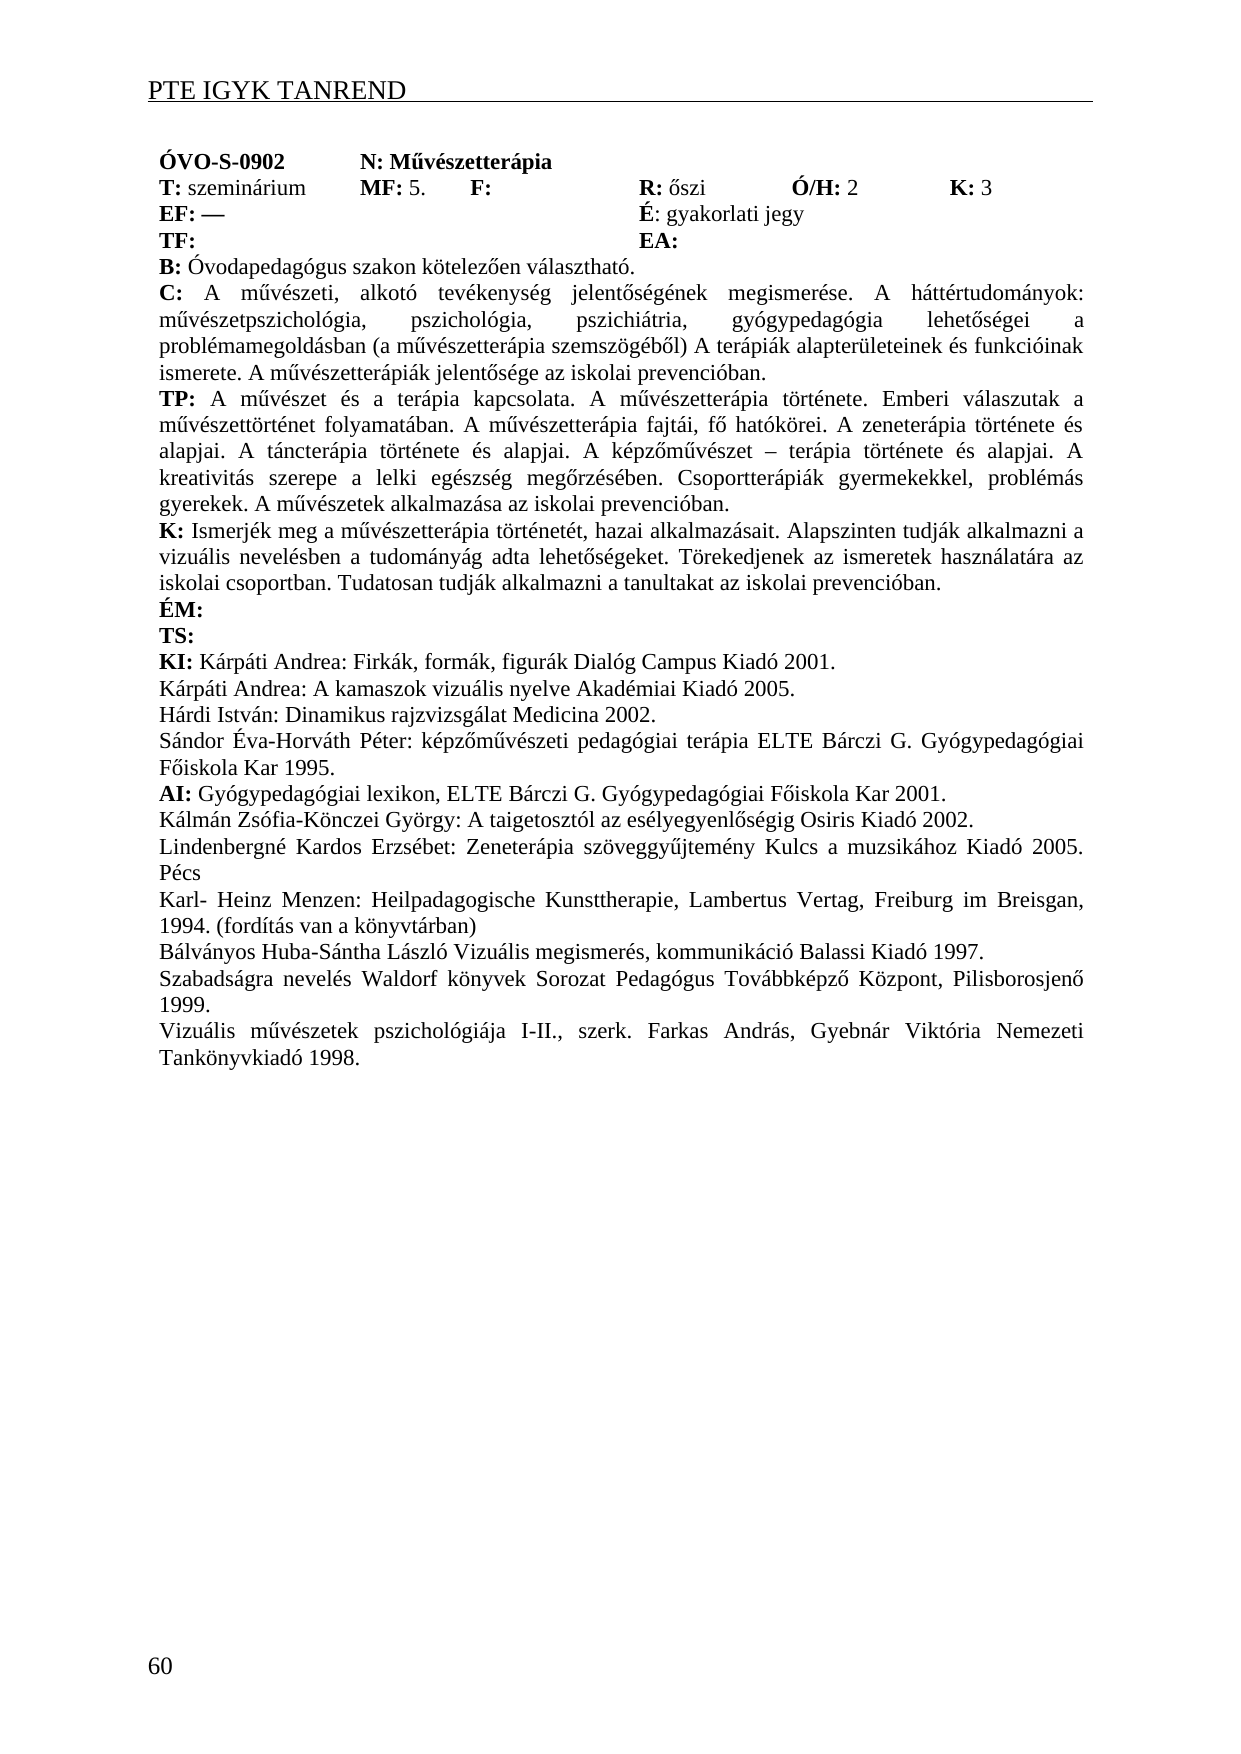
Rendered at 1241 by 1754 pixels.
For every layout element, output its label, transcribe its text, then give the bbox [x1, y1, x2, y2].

table_cell B: Óvodapedagógus szakon kötelezően választható. [148, 253, 1096, 279]
table_cell É: gyakorlati jegy [628, 200, 1096, 227]
table_cell C: A művészeti, alkotó tevékenység jelentőségének megismerése. A háttértudományok: művészetpszichológia, pszichológia, pszichiátria, gyógypedagógia lehetőségei a problémamegoldásban (a művészetterápia szemszögéből) A terápiák alapterületeinek és funkcióinak ismerete. A művészetterápiák jelentősége az iskolai prevencióban. [148, 280, 1096, 385]
table_cell AI: Gyógypedagógiai lexikon, ELTE Bárczi G. Gyógypedagógiai Főiskola Kar 2001. Kálmán Zsófia-Könczei György: A taigetosztól az esélyegyenlőségig Osiris Kiadó 2002. Lindenbergné Kardos Erzsébet: Zeneterápia szöveggyűjtemény Kulcs a muzsikához Kiadó 2005. Pécs Karl- Heinz Menzen: Heilpadagogische Kunsttherapie, Lambertus Vertag, Freiburg im Breisgan, 1994. (fordítás van a könyvtárban) Bálványos Huba-Sántha László Vizuális megismerés, kommunikáció Balassi Kiadó 1997. Szabadságra nevelés Waldorf könyvek Sorozat Pedagógus Továbbképző Központ, Pilisborosjenő 1999. Vizuális művészetek pszichológiája I-II., szerk. Farkas András, Gyebnár Viktória Nemezeti Tankönyvkiadó 1998. [148, 780, 1096, 1070]
table_cell K: 3 [938, 174, 1096, 200]
table_cell TS: [148, 622, 1096, 648]
table_cell EF: — [148, 200, 628, 227]
table_cell KI: Kárpáti Andrea: Firkák, formák, figurák Dialóg Campus Kiadó 2001. Kárpáti Andrea: A kamaszok vizuális nyelve Akadémiai Kiadó 2005. Hárdi István: Dinamikus rajzvizsgálat Medicina 2002. Sándor Éva-Horváth Péter: képzőművészeti pedagógiai terápia ELTE Bárczi G. Gyógypedagógiai Főiskola Kar 1995. [148, 649, 1096, 780]
table_header ÓVO-S-0902 [148, 148, 348, 174]
table_cell R: őszi [628, 174, 780, 200]
table_cell T: szeminárium [148, 174, 348, 200]
table_header N: Művészetterápia [349, 148, 1096, 174]
table_cell Ó/H: 2 [780, 174, 938, 200]
table_cell TF: [148, 227, 628, 253]
table_cell MF: 5. [349, 174, 459, 200]
table_cell TP: A művészet és a terápia kapcsolata. A művészetterápia története. Emberi válaszutak a művészettörténet folyamatában. A művészetterápia fajtái, fő hatókörei. A zeneterápia története és alapjai. A táncterápia története és alapjai. A képzőművészet – terápia története és alapjai. A kreativitás szerepe a lelki egészség megőrzésében. Csoportterápiák gyermekekkel, problémás gyerekek. A művészetek alkalmazása az iskolai prevencióban. [148, 385, 1096, 517]
table_cell F: [459, 174, 628, 200]
table_cell EA: [628, 227, 1096, 253]
table_cell K: Ismerjék meg a művészetterápia történetét, hazai alkalmazásait. Alapszinten tudják alkalmazni a vizuális nevelésben a tudományág adta lehetőségeket. Törekedjenek az ismeretek használatára az iskolai csoportban. Tudatosan tudják alkalmazni a tanultakat az iskolai prevencióban. [148, 517, 1096, 596]
table_cell ÉM: [148, 596, 1096, 622]
